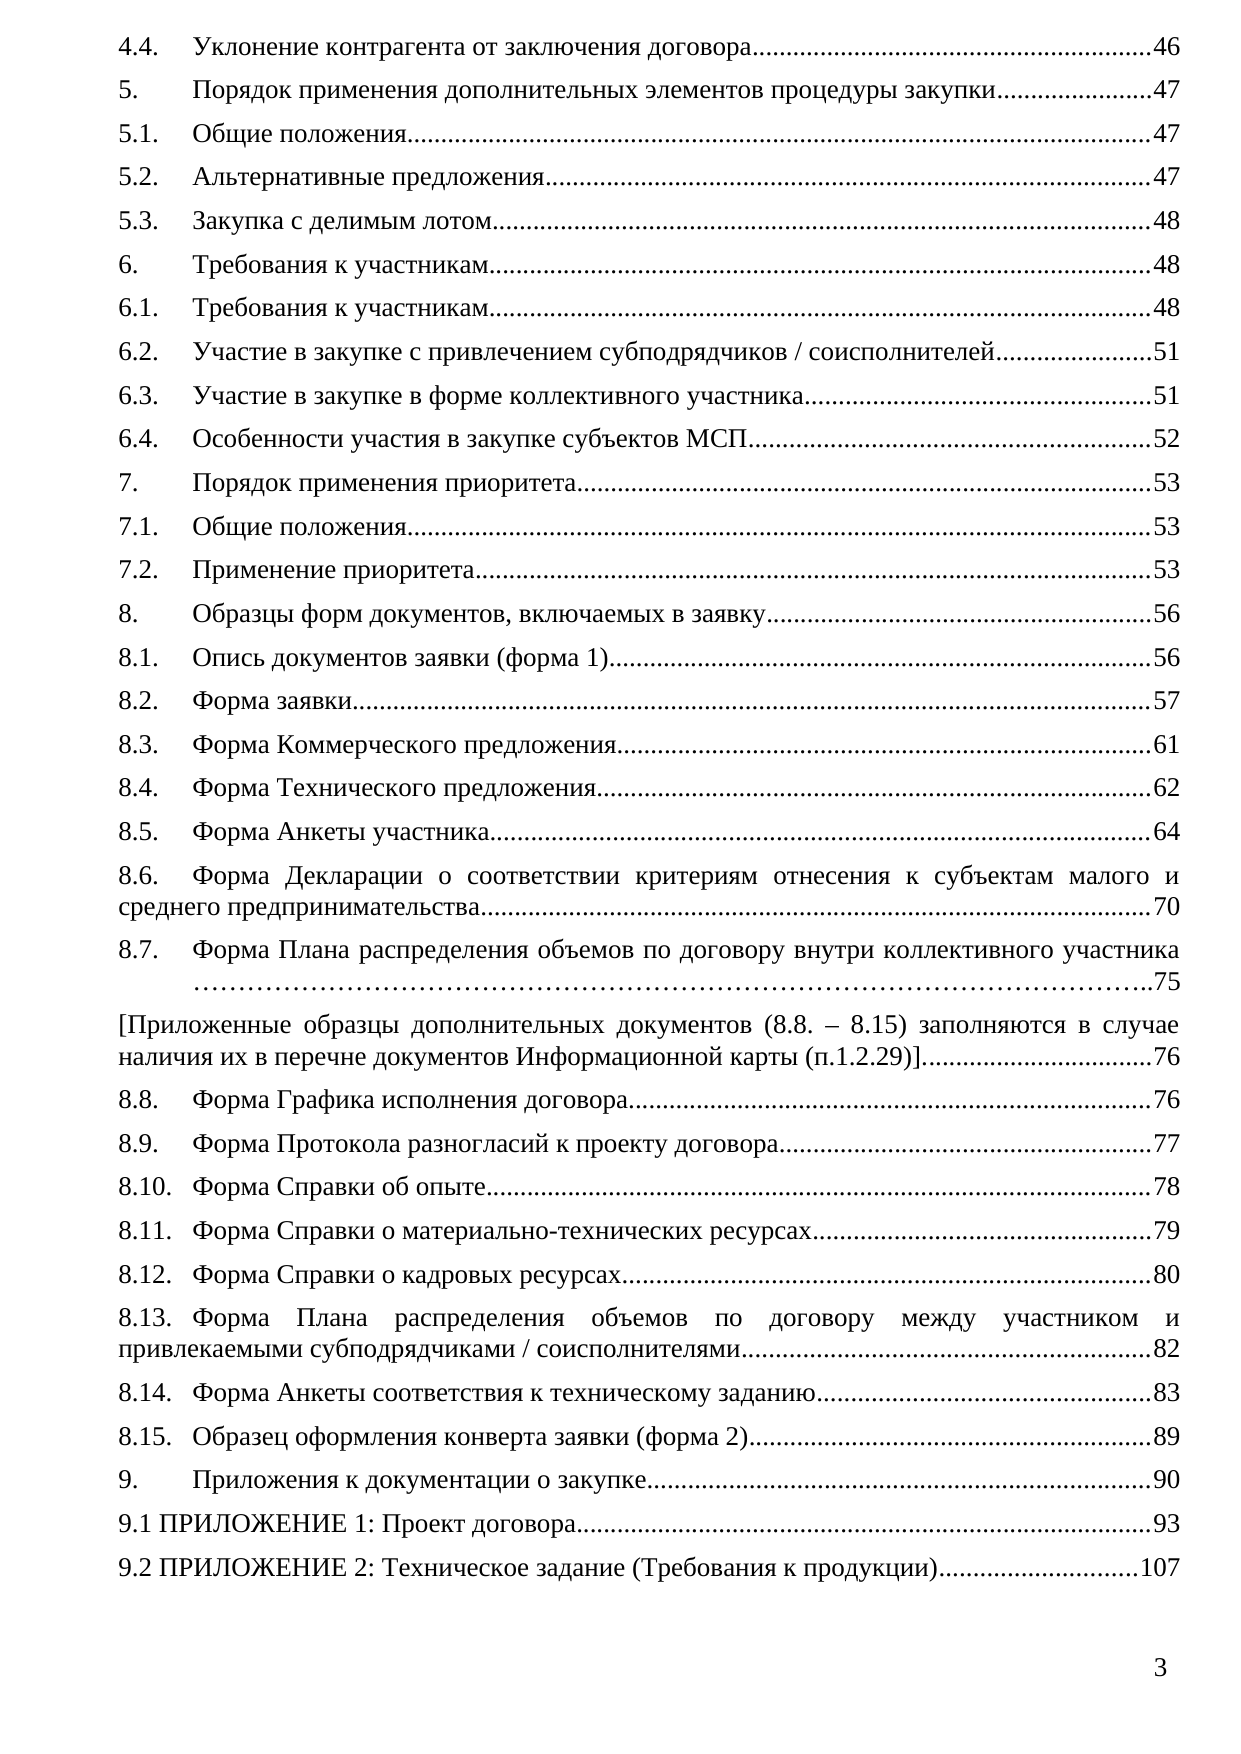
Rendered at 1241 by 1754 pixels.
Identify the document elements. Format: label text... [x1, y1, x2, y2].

text 8.15. Образец оформления конверта заявки (форма 2) 89 [118, 1420, 1181, 1451]
text 9. Приложения к документации о закупке 90 [118, 1463, 1181, 1495]
text 4.4. Уклонение контрагента от заключения договора 46 [118, 29, 1181, 61]
text 8. Образцы форм документов, включаемых в заявку 56 [118, 597, 1181, 628]
text 8.1. Опись документов заявки (форма 1) 56 [118, 641, 1181, 672]
text 6.2. Участие в закупке с привлечением субподрядчиков / соисполнителей 51 [118, 335, 1181, 366]
text 9.1 ПРИЛОЖЕНИЕ 1: Проект договора 93 [118, 1507, 1181, 1538]
text 6.3. Участие в закупке в форме коллективного участника 51 [118, 379, 1181, 410]
text 8.12. Форма Справки о кадровых ресурсах 80 [118, 1258, 1181, 1289]
text [Приложенные образцы дополнительных документов (8.8. – 8.15) заполняются в случае наличия их в перечне документов Информационной карты (п.1.2.29)]. 76 [118, 1008, 1181, 1071]
text 5.1. Общие положения 47 [118, 117, 1181, 148]
text 8.2. Форма заявки 57 [118, 684, 1181, 715]
text 9.2 ПРИЛОЖЕНИЕ 2: Техническое задание (Требования к продукции) 107 [118, 1551, 1181, 1582]
text 7.2. Применение приоритета 53 [118, 553, 1181, 584]
text 8.13. Форма Плана распределения объемов по договору между участником и привлекаемыми субподрядчиками / соисполнителями 82 [118, 1301, 1181, 1364]
text 7.1. Общие положения 53 [118, 510, 1181, 541]
text 7. Порядок применения приоритета 53 [118, 466, 1181, 497]
text 6.1. Требования к участникам 48 [118, 291, 1181, 323]
text 8.10. Форма Справки об опыте 78 [118, 1171, 1181, 1202]
text 8.5. Форма Анкеты участника 64 [118, 815, 1181, 846]
text 5.3. Закупка с делимым лотом 48 [118, 204, 1181, 235]
text 8.7. Форма Плана распределения объемов по договору внутри коллективного участника ……………………………………………………………………………………………..75 [118, 934, 1181, 996]
text 8.4. Форма Технического предложения 62 [118, 772, 1181, 803]
text 6. Требования к участникам 48 [118, 248, 1181, 279]
text 8.8. Форма Графика исполнения договора. 76 [118, 1083, 1181, 1114]
text 8.14. Форма Анкеты соответствия к техническому заданию 83 [118, 1376, 1181, 1407]
text 8.11. Форма Справки о материально-технических ресурсах 79 [118, 1214, 1181, 1245]
text 8.9. Форма Протокола разногласий к проекту договора 77 [118, 1127, 1181, 1158]
text 8.6. Форма Декларации о соответствии критериям отнесения к субъектам малого и среднего предпринимательства 70 [118, 859, 1181, 921]
text 6.4. Особенности участия в закупке субъектов МСП 52 [118, 422, 1181, 453]
text 5.2. Альтернативные предложения 47 [118, 161, 1181, 192]
text 5. Порядок применения дополнительных элементов процедуры закупки 47 [118, 73, 1181, 104]
text 8.3. Форма Коммерческого предложения 61 [118, 728, 1181, 759]
